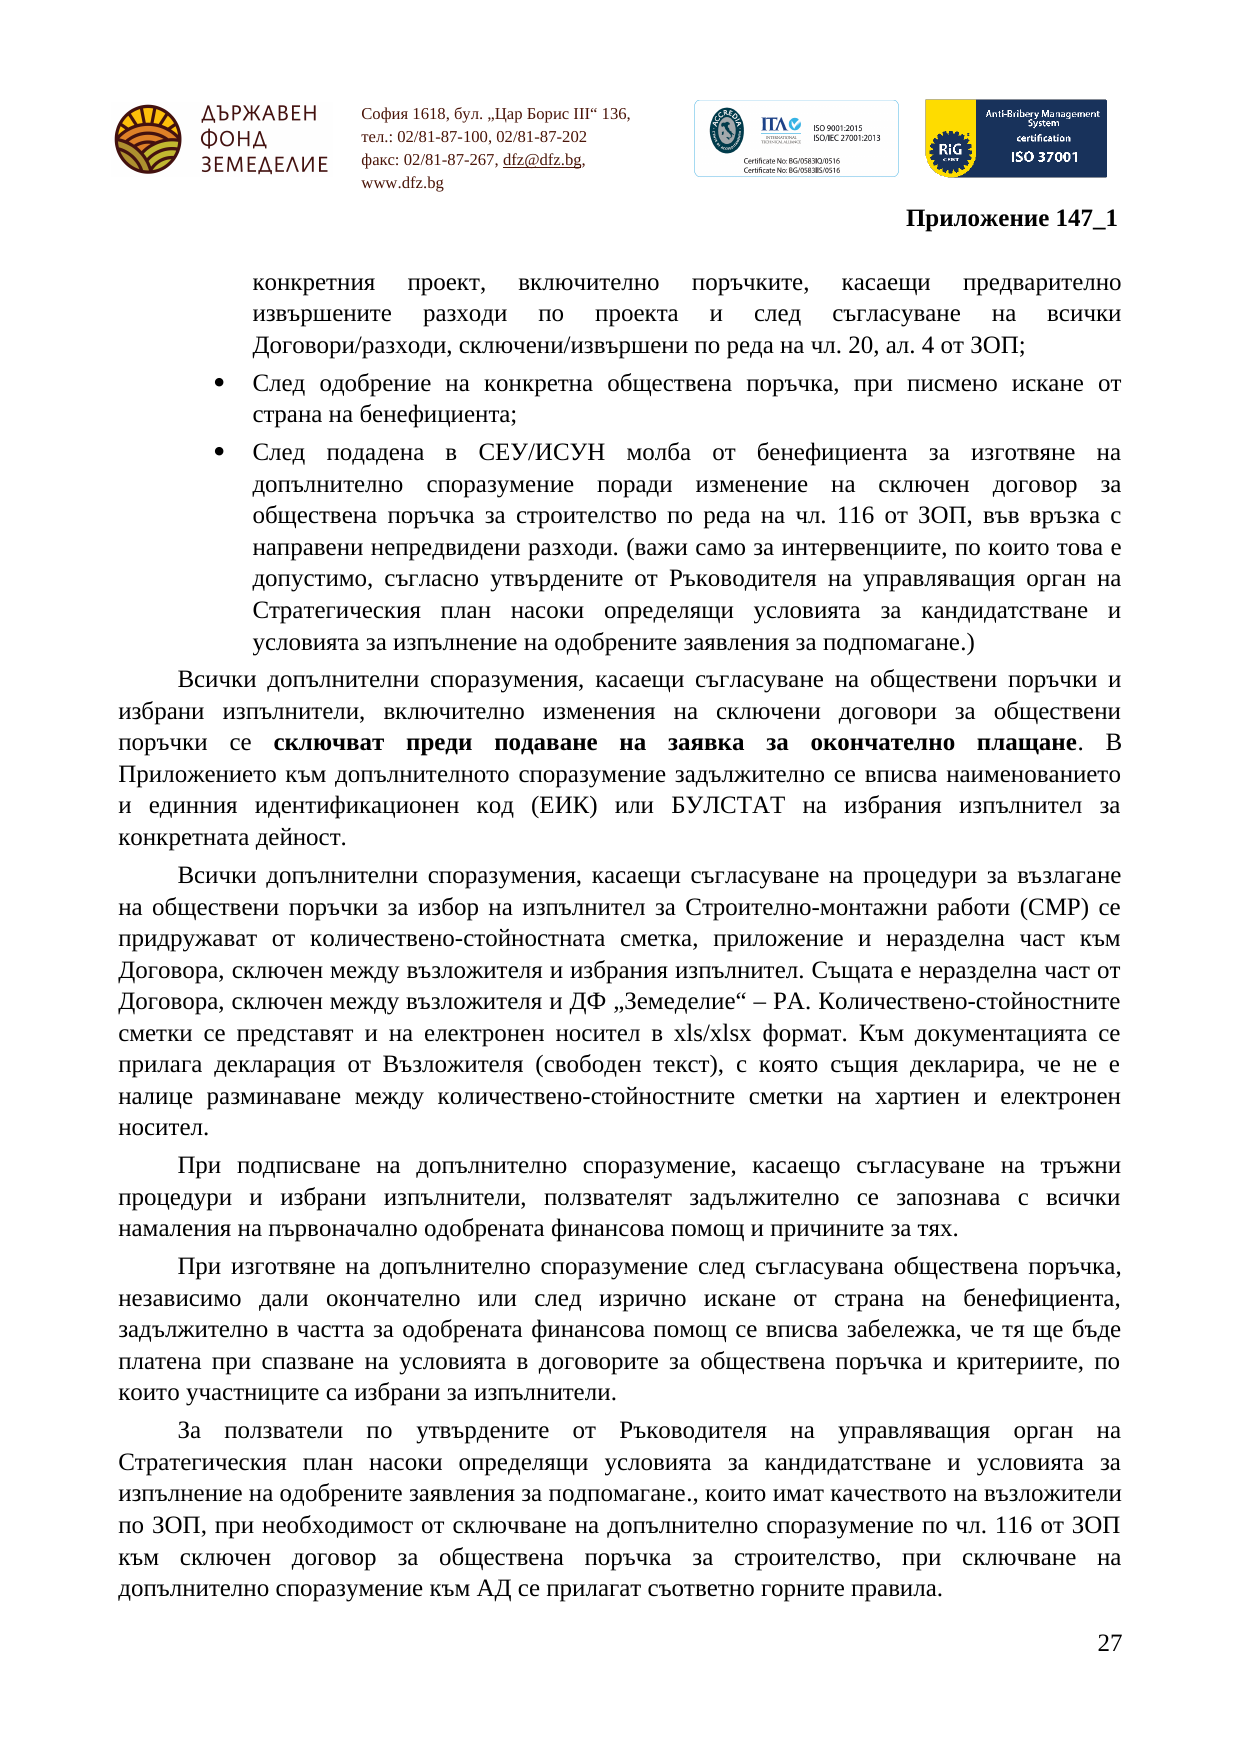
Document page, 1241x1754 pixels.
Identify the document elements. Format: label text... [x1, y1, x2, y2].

picture [693, 100, 900, 178]
text При подписване на допълнително споразумение, касаещо съгласуване на тръжни процедури и избрани изпълнители, ползвателят задължително се запознава с всички намаления на първоначално одобрената финансова помощ и причините за тях. [118, 1150, 1122, 1242]
text Всички допълнителни споразумения, касаещи съгласуване на обществени поръчки и избрани изпълнители, включително изменения на сключени договори за обществени поръчки се сключват преди подаване на заявка за окончателно плащане. В Приложението към допълнителното споразумение задължително се вписва наименованието и единния идентификационен код (ЕИК) или БУЛСТАТ на избрания изпълнител за конкретната дейност. [118, 664, 1122, 851]
picture [921, 75, 1111, 201]
text За ползватели по утвърдените от Ръководителя на управляващия орган на Стратегическия план насоки определящи условията за кандидатстване и условията за изпълнение на одобрените заявления за подпомагане., които имат качеството на възложители по ЗОП, при необходимост от сключване на допълнително споразумение по чл. 116 от ЗОП към сключен договор за обществена поръчка за строителство, при сключване на допълнително споразумение към АД се прилагат съответно горните правила. [118, 1415, 1122, 1602]
text При изготвяне на допълнително споразумение след съгласувана обществена поръчка, независимо дали окончателно или след изрично искане от страна на бенефициента, задължително в частта за одобрената финансова помощ се вписва забележка, че тя ще бъде платена при спазване на условията в договорите за обществена поръчка и критериите, по които участниците са избрани за изпълнители. [118, 1251, 1122, 1406]
list След подадена в СЕУ/ИСУН молба от бенефициента за изготвяне на допълнително споразумение поради изменение на сключен договор за обществена поръчка за строителство по реда на чл. 116 от ЗОП, във връзка с направени непредвидени разходи. (важи само за интервенциите, по които това е допустимо, съгласно утвърдените от Ръководителя на управляващия орган на Стратегическия план насоки определящи условията за кандидатстване и условията за изпълнение на одобрените заявления за подпомагане.) [215, 437, 1122, 655]
text Всички допълнителни споразумения, касаещи съгласуване на процедури за възлагане на обществени поръчки за избор на изпълнител за Строително-монтажни работи (СМР) се придружават от количествено-стойностната сметка, приложение и неразделна част към Договора, сключен между възложителя и избрания изпълнител. Същата е неразделна част от Договора, сключен между възложителя и ДФ „Земеделие“ – РА. Количествено-стойностните сметки се представят и на електронен носител в xls/xlsx формат. Към документацията се прилага декларация от Възложителя (свободен текст), с която същия декларира, че не е налице разминаване между количествено-стойностните сметки на хартиен и електронен носител. [118, 860, 1122, 1141]
picture [111, 102, 333, 177]
list След одобрение на конкретна обществена поръчка, при писмено искане от страна на бенефициента; [215, 368, 1122, 428]
